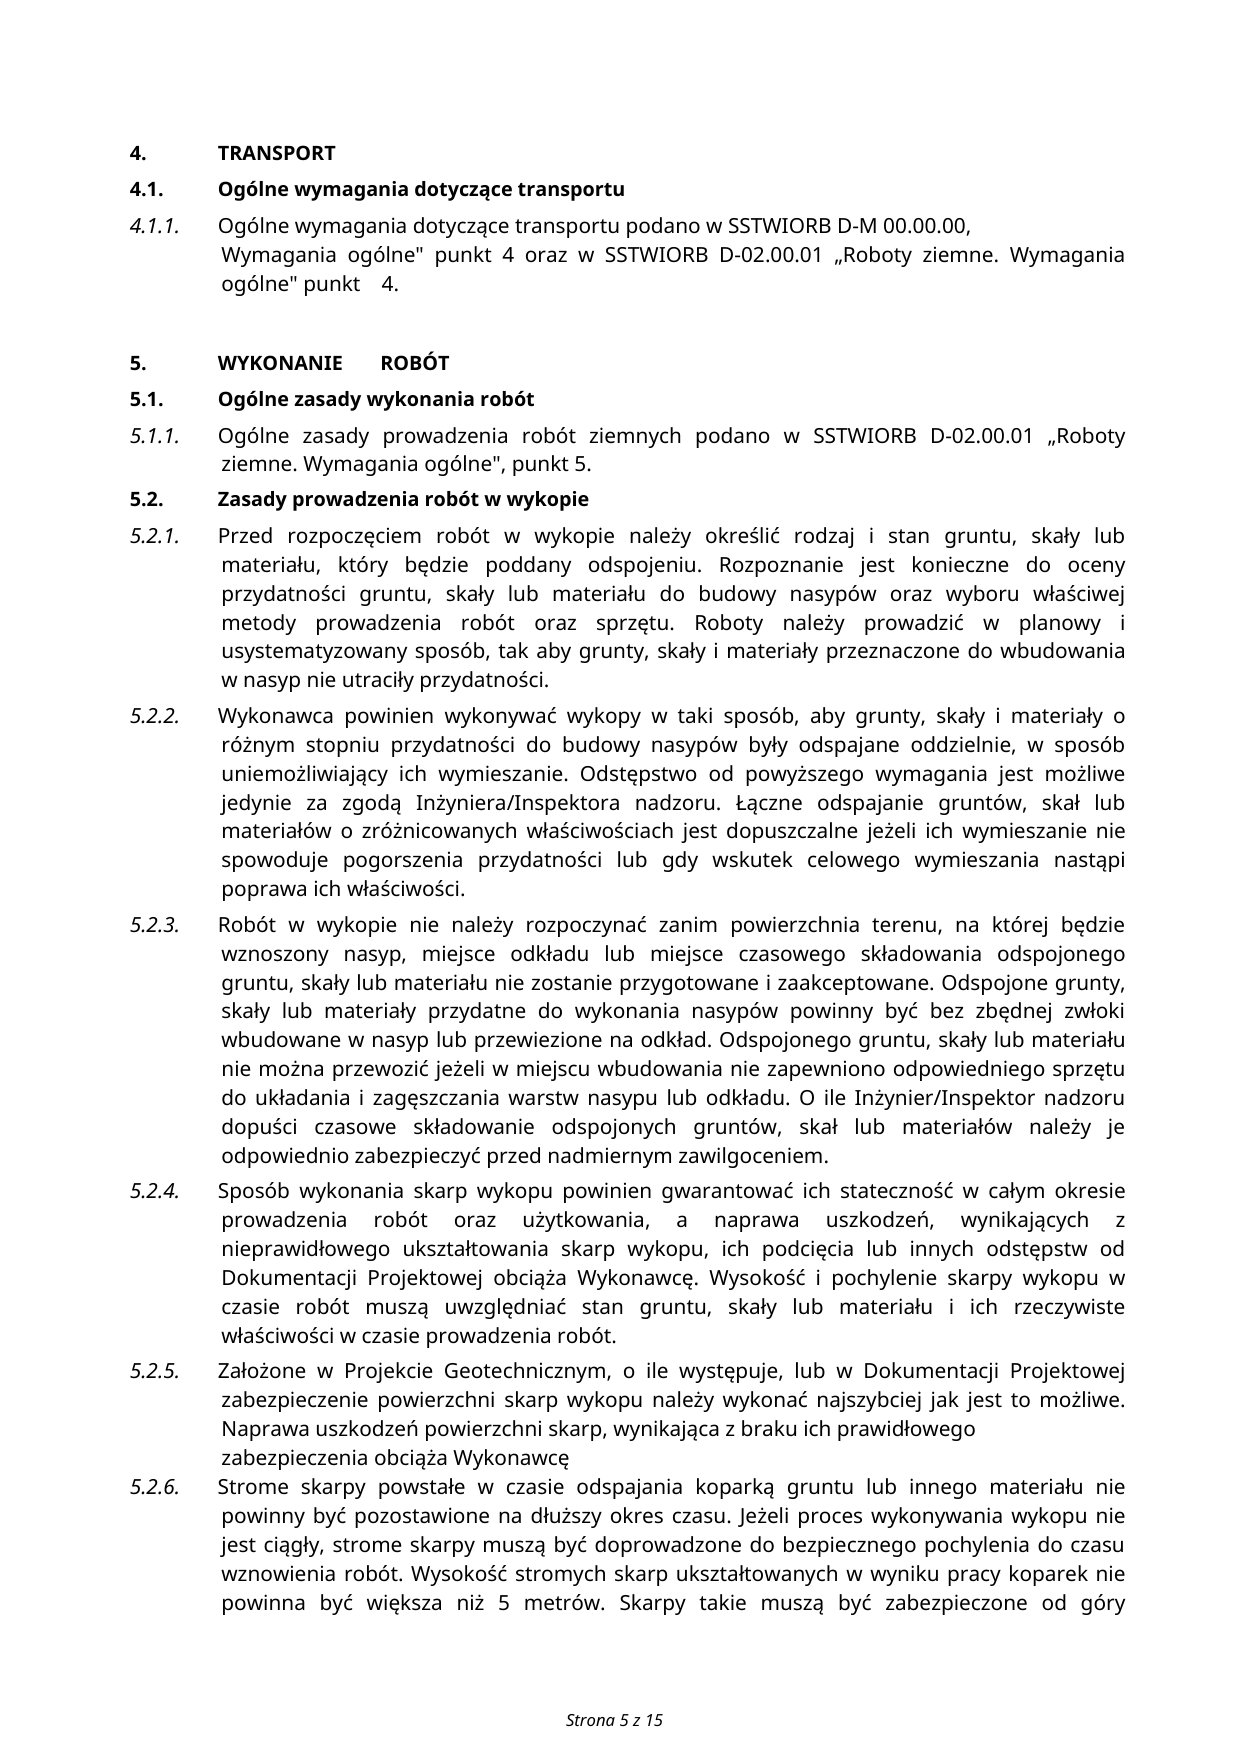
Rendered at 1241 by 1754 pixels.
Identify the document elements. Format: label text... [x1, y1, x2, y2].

list Sposób wykonania skarp wykopu powinien gwarantować ich stateczność w całym okresie prowadzenia robót oraz użytkowania, a naprawa uszkodzeń, wynikających z nieprawidłowego ukształtowania skarp wykopu, ich podcięcia lub innych odstępstw od Dokumentacji Projektowej obciąża Wykonawcę. Wysokość i pochylenie skarpy wykopu w czasie robót muszą uwzględniać stan gruntu, skały lub materiału i ich rzeczywiste właściwości w czasie prowadzenia robót. [129, 1176, 1127, 1349]
text Wymagania ogólne" punkt 4 oraz w SSTWIORB D-02.00.01 „Roboty ziemne. Wymagania ogólne" punkt 4. [221, 239, 1127, 297]
list Zasady prowadzenia robót w wykopie [129, 491, 1127, 510]
list TRANSPORT [129, 144, 1127, 164]
list Założone w Projekcie Geotechnicznym, o ile występuje, lub w Dokumentacji Projektowej zabezpieczenie powierzchni skarp wykopu należy wykonać najszybciej jak jest to możliwe. Naprawa uszkodzeń powierzchni skarp, wynikająca z braku ich prawidłowego [129, 1356, 1127, 1443]
text zabezpieczenia obciąża Wykonawcę [221, 1443, 1127, 1472]
list Przed rozpoczęciem robót w wykopie należy określić rodzaj i stan gruntu, skały lub materiału, który będzie poddany odspojeniu. Rozpoznanie jest konieczne do oceny przydatności gruntu, skały lub materiału do budowy nasypów oraz wyboru właściwej metody prowadzenia robót oraz sprzętu. Roboty należy prowadzić w planowy i usystematyzowany sposób, tak aby grunty, skały i materiały przeznaczone do wbudowania w nasyp nie utraciły przydatności. [129, 520, 1127, 694]
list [129, 1472, 1127, 1616]
list Robót w wykopie nie należy rozpoczynać zanim powierzchnia terenu, na której będzie wznoszony nasyp, miejsce odkładu lub miejsce czasowego składowania odspojonego gruntu, skały lub materiału nie zostanie przygotowane i zaakceptowane. Odspojone grunty, skały lub materiały przydatne do wykonania nasypów powinny być bez zbędnej zwłoki wbudowane w nasyp lub przewiezione na odkład. Odspojonego gruntu, skały lub materiału nie można przewozić jeżeli w miejscu wbudowania nie zapewniono odpowiedniego sprzętu do układania i zagęszczania warstw nasypu lub odkładu. O ile Inżynier/Inspektor nadzoru dopuści czasowe składowanie odspojonych gruntów, skał lub materiałów należy je odpowiednio zabezpieczyć przed nadmiernym zawilgoceniem. [129, 909, 1127, 1169]
list Ogólne zasady prowadzenia robót ziemnych podano w SSTWIORB D-02.00.01 „Roboty ziemne. Wymagania ogólne", punkt 5. [129, 420, 1127, 477]
list Ogólne wymagania dotyczące transportu [129, 181, 1127, 200]
list Wykonawca powinien wykonywać wykopy w taki sposób, aby grunty, skały i materiały o różnym stopniu przydatności do budowy nasypów były odspajane oddzielnie, w sposób uniemożliwiający ich wymieszanie. Odstępstwo od powyższego wymagania jest możliwe jedynie za zgodą Inżyniera/Inspektora nadzoru. Łączne odspajanie gruntów, skał lub materiałów o zróżnicowanych właściwościach jest dopuszczalne jeżeli ich wymieszanie nie spowoduje pogorszenia przydatności lub gdy wskutek celowego wymieszania nastąpi poprawa ich właściwości. [129, 700, 1127, 903]
list Ogólne wymagania dotyczące transportu podano w SSTWIORB D-M 00.00.00, [129, 210, 1127, 239]
list Ogólne zasady wykonania robót [129, 391, 1127, 410]
list WYKONANIE ROBÓT [129, 354, 1127, 374]
